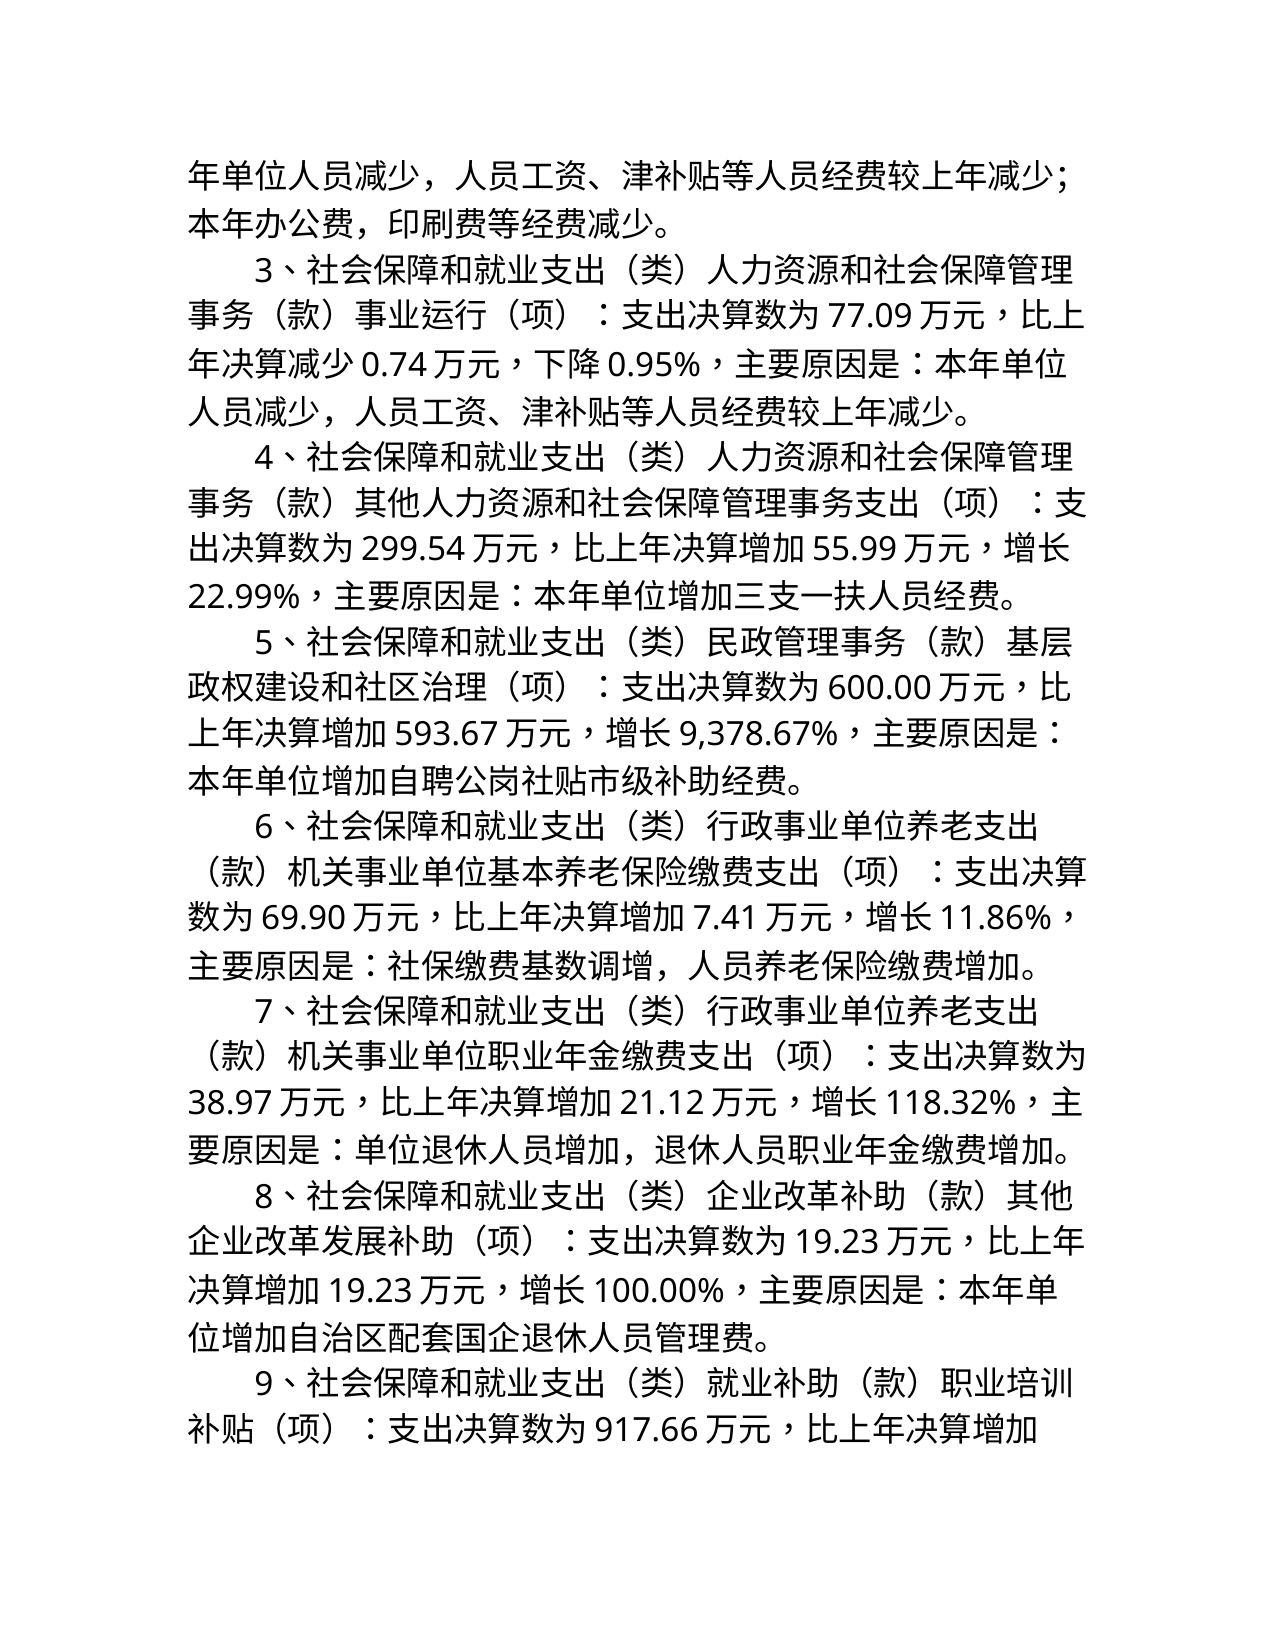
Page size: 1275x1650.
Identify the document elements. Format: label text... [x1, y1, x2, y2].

text 5、社会保障和就业支出（类）民政管理事务（款）基层政权建设和社区治理（项）：支出决算数为600.00万元，比上年决算增加593.67万元，增长9,378.67%，主要原因是：本年单位增加自聘公岗社贴市级补助经费。 [187, 619, 1087, 803]
text 6、社会保障和就业支出（类）行政事业单位养老支出（款）机关事业单位基本养老保险缴费支出（项）：支出决算数为69.90万元，比上年决算增加7.41万元，增长11.86%，主要原因是：社保缴费基数调增，人员养老保险缴费增加。 [187, 803, 1087, 988]
text 3、社会保障和就业支出（类）人力资源和社会保障管理事务（款）事业运行（项）：支出决算数为77.09万元，比上年决算减少0.74万元，下降0.95%，主要原因是：本年单位人员减少，人员工资、津补贴等人员经费较上年减少。 [187, 246, 1087, 434]
text 4、社会保障和就业支出（类）人力资源和社会保障管理事务（款）其他人力资源和社会保障管理事务支出（项）：支出决算数为299.54万元，比上年决算增加55.99万元，增长22.99%，主要原因是：本年单位增加三支一扶人员经费。 [187, 434, 1087, 619]
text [187, 150, 1087, 246]
text 7、社会保障和就业支出（类）行政事业单位养老支出（款）机关事业单位职业年金缴费支出（项）：支出决算数为38.97万元，比上年决算增加21.12万元，增长118.32%，主要原因是：单位退休人员增加，退休人员职业年金缴费增加。 [187, 988, 1087, 1172]
text 8、社会保障和就业支出（类）企业改革补助（款）其他企业改革发展补助（项）：支出决算数为19.23万元，比上年决算增加19.23万元，增长100.00%，主要原因是：本年单位增加自治区配套国企退休人员管理费。 [187, 1172, 1087, 1360]
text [187, 1360, 1087, 1451]
